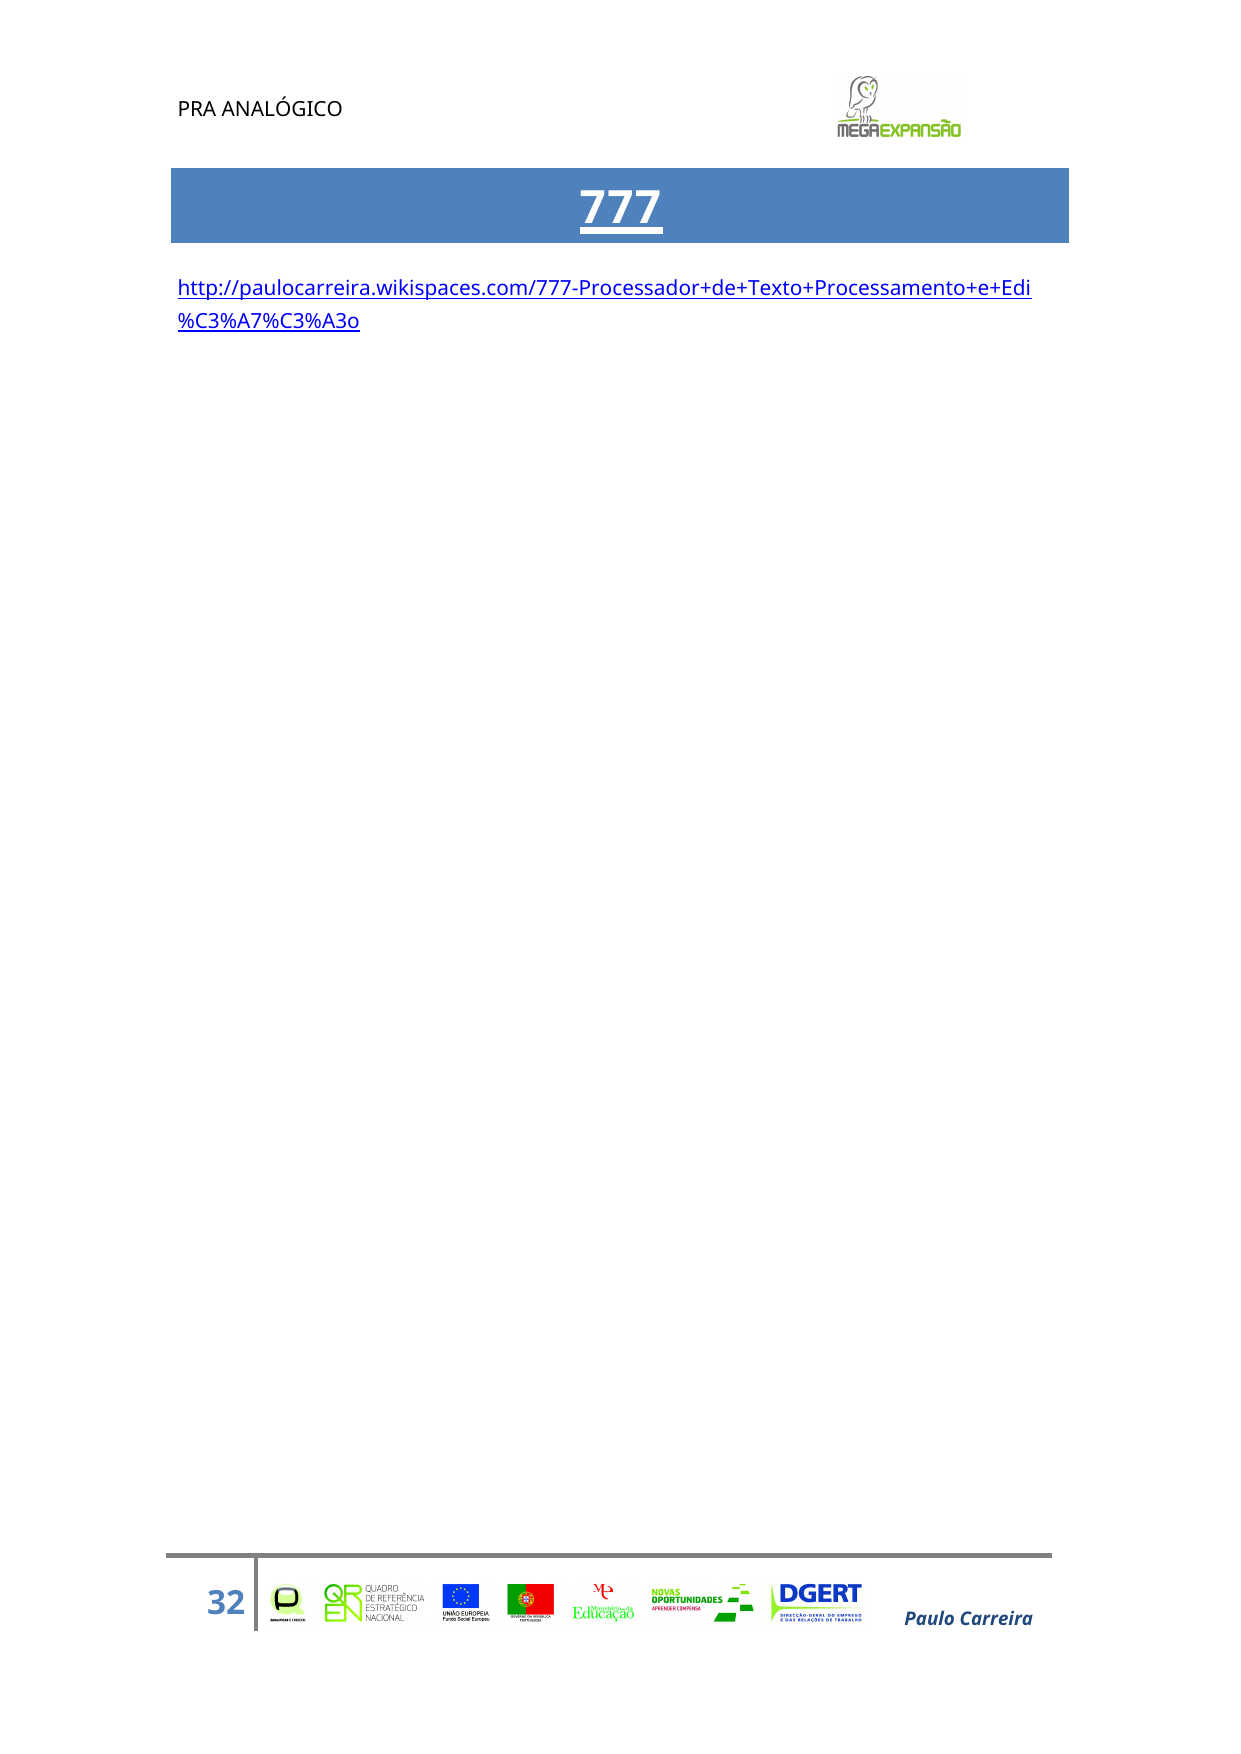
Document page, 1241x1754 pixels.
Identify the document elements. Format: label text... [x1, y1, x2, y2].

picture [267, 1578, 865, 1626]
text http://paulocarreira.wikispaces.com/777-Processador+de+Texto+Processamento+e+Edi%C3%A7%C3%A3o [177, 273, 1063, 334]
picture [837, 76, 962, 137]
subtitle 777 [177, 175, 1063, 237]
